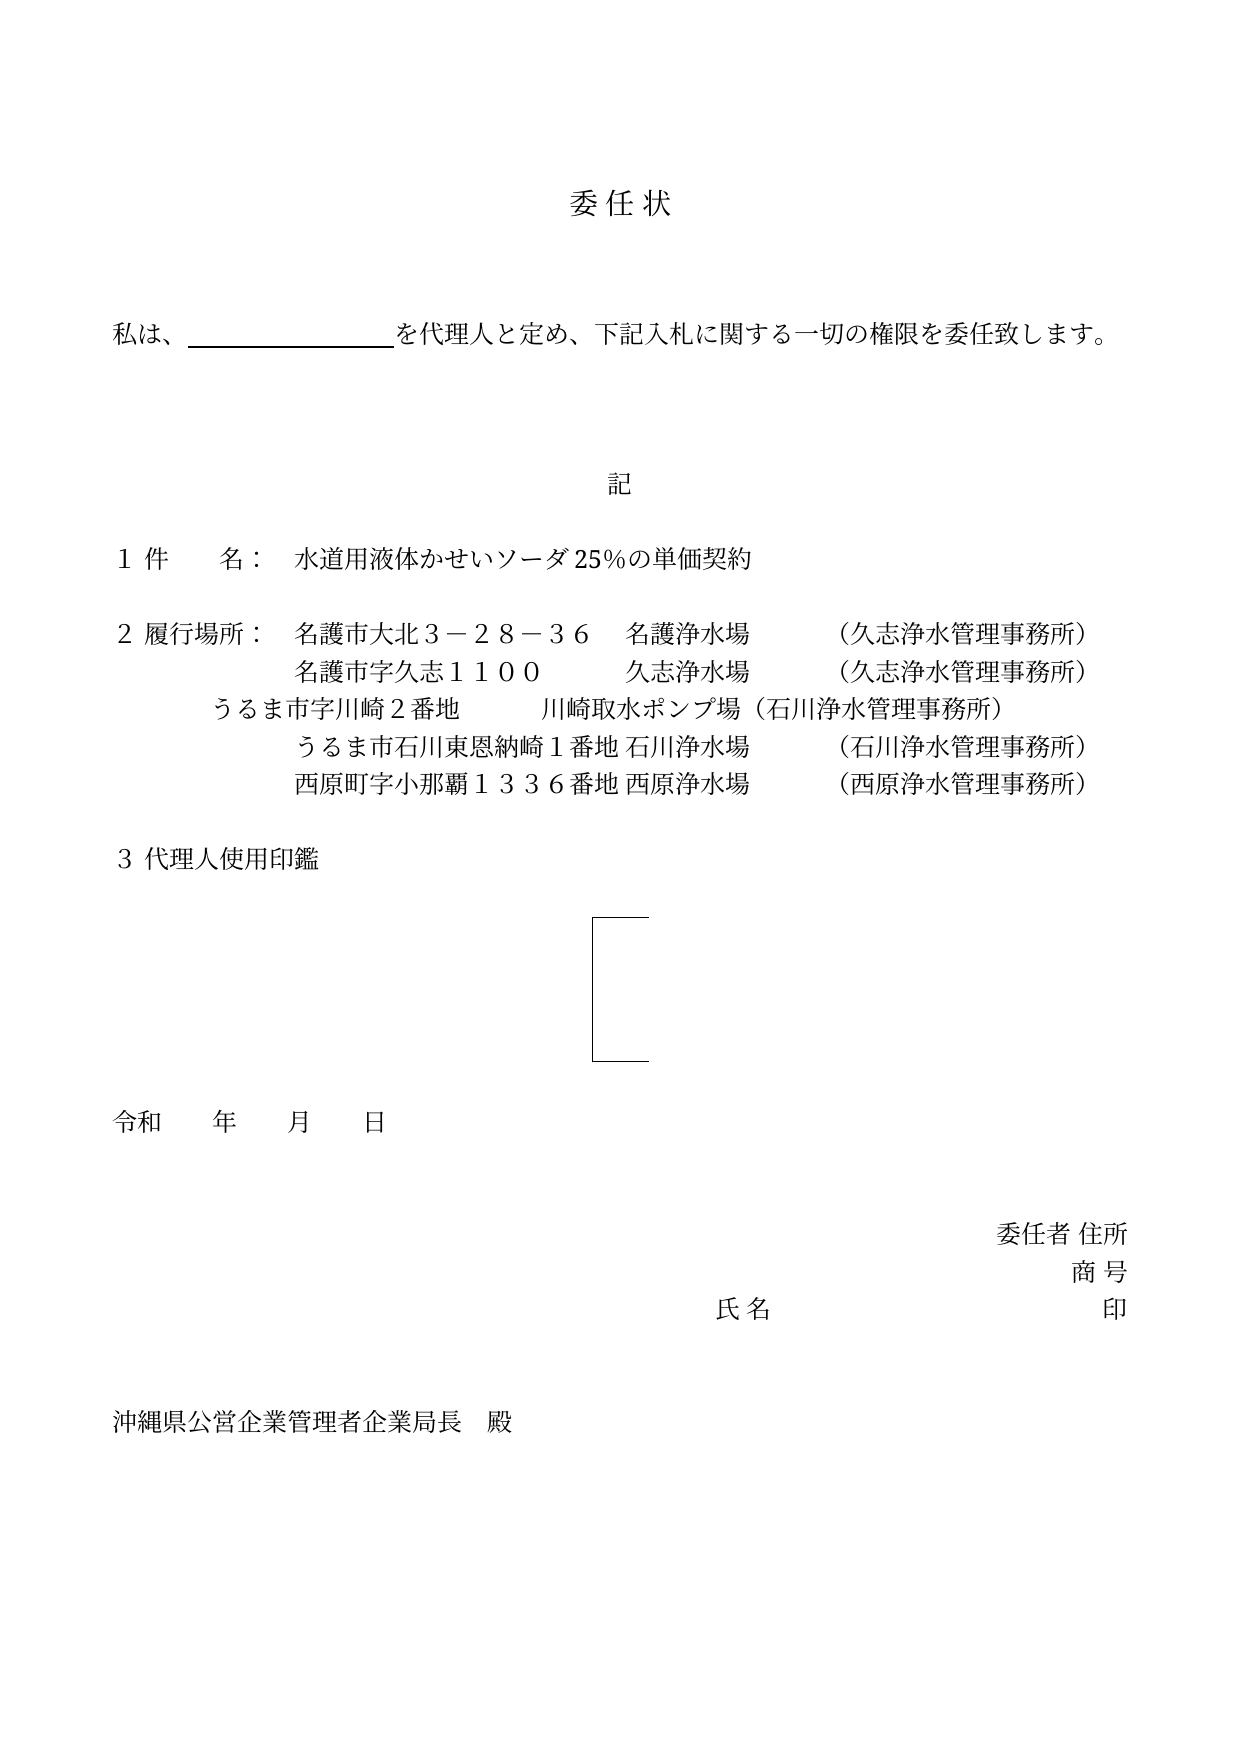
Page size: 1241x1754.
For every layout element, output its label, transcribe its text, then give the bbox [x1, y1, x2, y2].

text 令和 年 月 日 [112, 1102, 1128, 1139]
text うるま市石川東恩納崎１番地 石川浄水場 （石川浄水管理事務所） [112, 727, 1128, 764]
text 記 [112, 464, 1128, 502]
text うるま市字川崎２番地 川崎取水ポンプ場（石川浄水管理事務所） [112, 689, 1128, 727]
text 私は、 を代理人と定め、下記入札に関する一切の権限を委任致します。 [112, 314, 1128, 352]
text 沖縄県公営企業管理者企業局長 殿 [112, 1402, 1128, 1439]
text 0 [112, 914, 1128, 1064]
text 名護市字久志１１００ 久志浄水場 （久志浄水管理事務所） [112, 652, 1128, 689]
text ２ 履行場所： 名護市大北３－２８－３６ 名護浄水場 （久志浄水管理事務所） [112, 614, 1128, 652]
text 西原町字小那覇１３３６番地 西原浄水場 （西原浄水管理事務所） [112, 764, 1128, 802]
text ３ 代理人使用印鑑 [112, 839, 1128, 877]
text 氏 名 印 [112, 1289, 1128, 1327]
text １ 件 名： 水道用液体かせいソーダ25％の単価契約 [112, 539, 1128, 577]
text 商 号 [112, 1252, 1128, 1289]
text 委任者 住所 [112, 1214, 1128, 1252]
text 委 任 状 [112, 164, 1128, 239]
